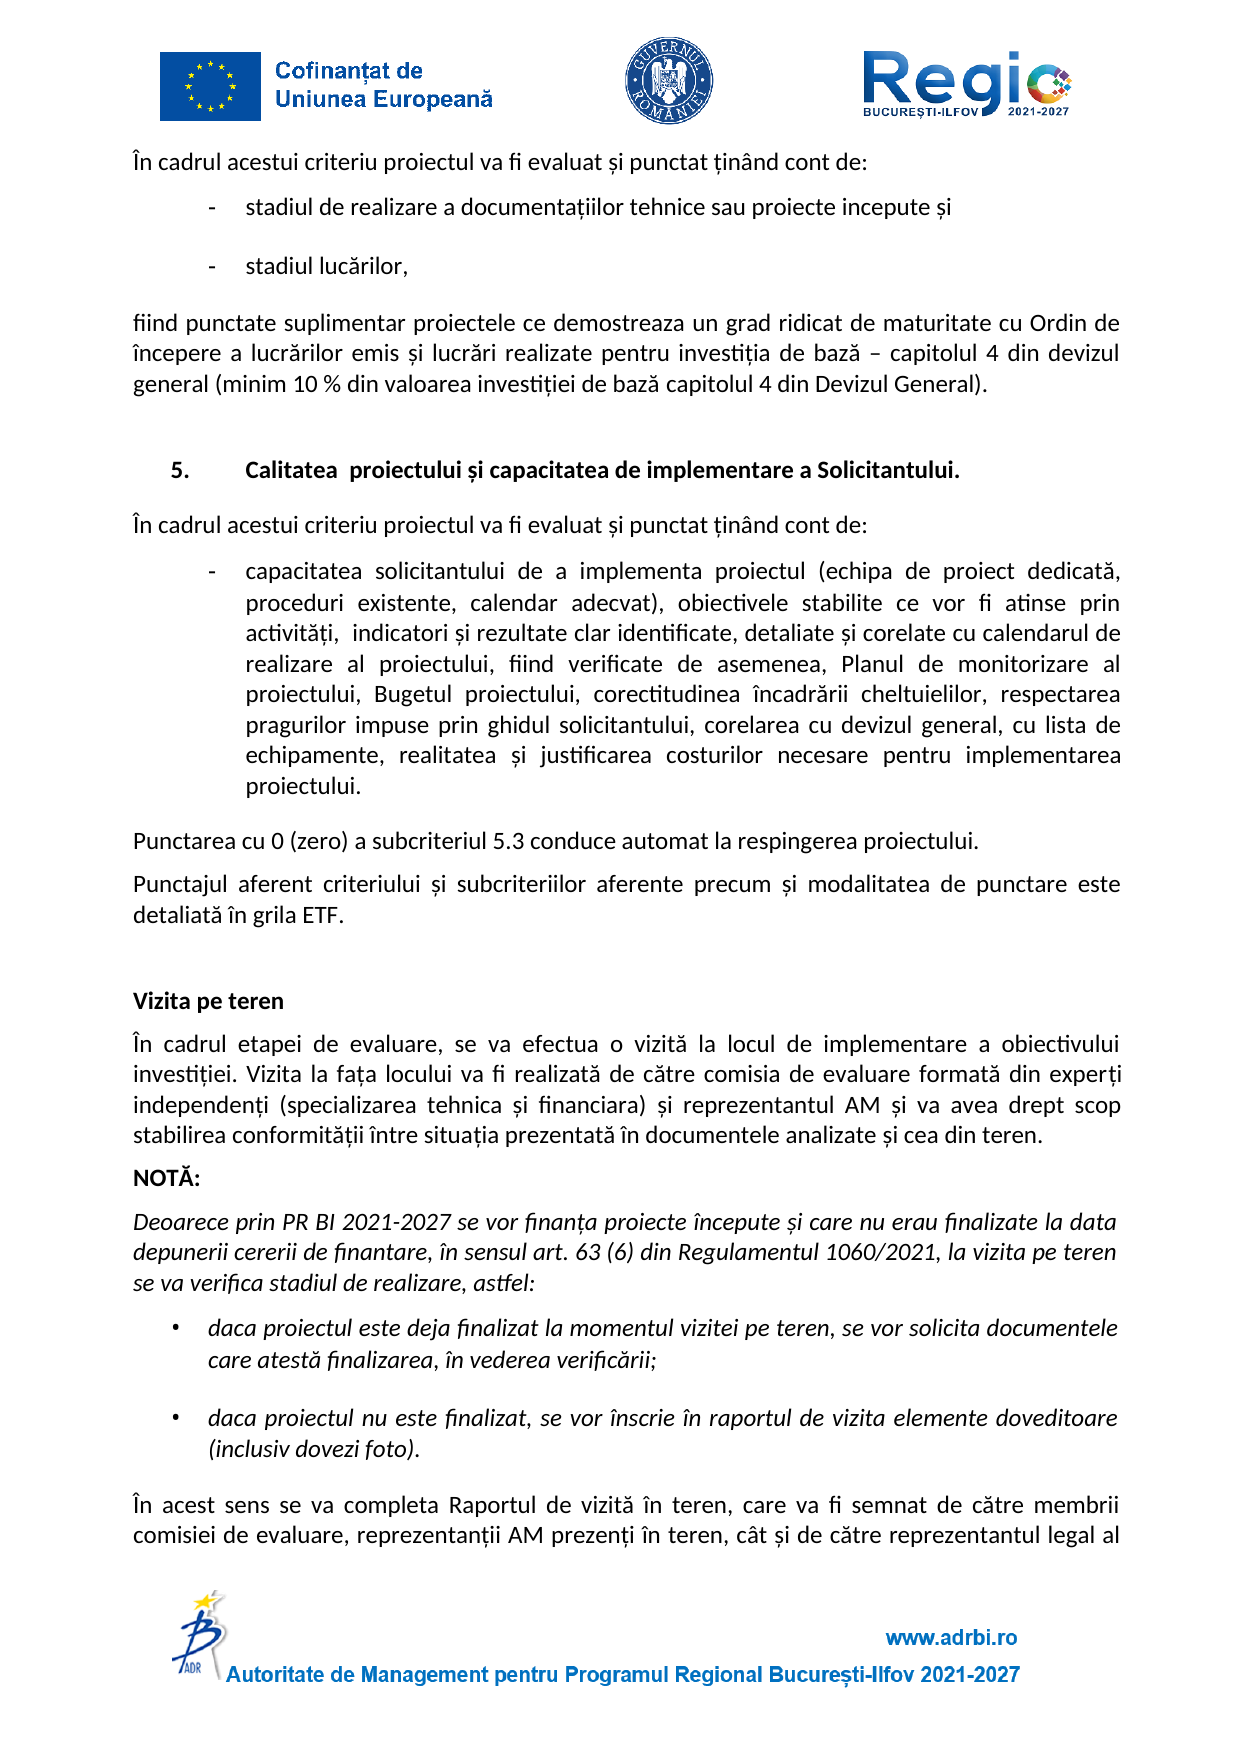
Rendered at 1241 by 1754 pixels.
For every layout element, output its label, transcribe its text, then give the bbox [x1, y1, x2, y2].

text În cadrul acestui criteriu proiectul va fi evaluat și punctat ținând cont de: [133, 146, 1122, 176]
picture [132, 1587, 1060, 1699]
text Punctajul aferent criteriului și subcriteriilor aferente precum și modalitatea de punctare este detaliată în grila ETF. [133, 868, 1122, 929]
text Vizita pe teren [133, 985, 1122, 1016]
text Deoarece prin PR BI 2021-2027 se vor finanța proiecte începute și care nu erau finalizate la data depunerii cererii de finantare, în sensul art. 63 (6) din Regulamentul 1060/2021, la vizita pe teren se va verifica stadiul de realizare, astfel: [133, 1206, 1122, 1297]
list Calitatea proiectului și capacitatea de implementare a Solicitantului. [170, 454, 1122, 485]
list daca proiectul este deja finalizat la momentul vizitei pe teren, se vor solicita documentele care atestă finalizarea, în vederea verificării; [170, 1310, 1122, 1374]
list stadiul de realizare a documentațiilor tehnice sau proiecte incepute și [208, 189, 1122, 223]
list capacitatea solicitantului de a implementa proiectul (echipa de proiect dedicată, proceduri existente, calendar adecvat), obiectivele stabilite ce vor fi atinse prin activități, indicatori și rezultate clar identificate, detaliate și corelate cu calendarul de realizare al proiectului, fiind verificate de asemenea, Planul de monitorizare al proiectului, Bugetul proiectului, corectitudinea încadrării cheltuielilor, respectarea pragurilor impuse prin ghidul solicitantului, corelarea cu devizul general, cu lista de echipamente, realitatea şi justificarea costurilor necesare pentru implementarea proiectului. [208, 553, 1122, 800]
list daca proiectul nu este finalizat, se vor înscrie în raportul de vizita elemente doveditoare (inclusiv dovezi foto). [170, 1399, 1122, 1464]
text În cadrul etapei de evaluare, se va efectua o vizită la locul de implementare a obiectivului investiţiei. Vizita la faţa locului va fi realizată de către comisia de evaluare formată din experţi independenţi (specializarea tehnica și financiara) şi reprezentantul AM şi va avea drept scop stabilirea conformității între situaţia prezentată în documentele analizate şi cea din teren. [133, 1028, 1122, 1150]
text NOTĂ: [133, 1163, 1122, 1193]
list stadiul lucărilor, [208, 248, 1122, 282]
text fiind punctate suplimentar proiectele ce demostreaza un grad ridicat de maturitate cu Ordin de începere a lucrărilor emis și lucrări realizate pentru investiția de bază – capitolul 4 din devizul general (minim 10 % din valoarea investiției de bază capitolul 4 din Devizul General). [133, 307, 1122, 399]
text În cadrul acestui criteriu proiectul va fi evaluat și punctat ținând cont de: [133, 510, 1122, 540]
picture [155, 35, 1101, 125]
text Punctarea cu 0 (zero) a subcriteriul 5.3 conduce automat la respingerea proiectului. [133, 825, 1122, 856]
